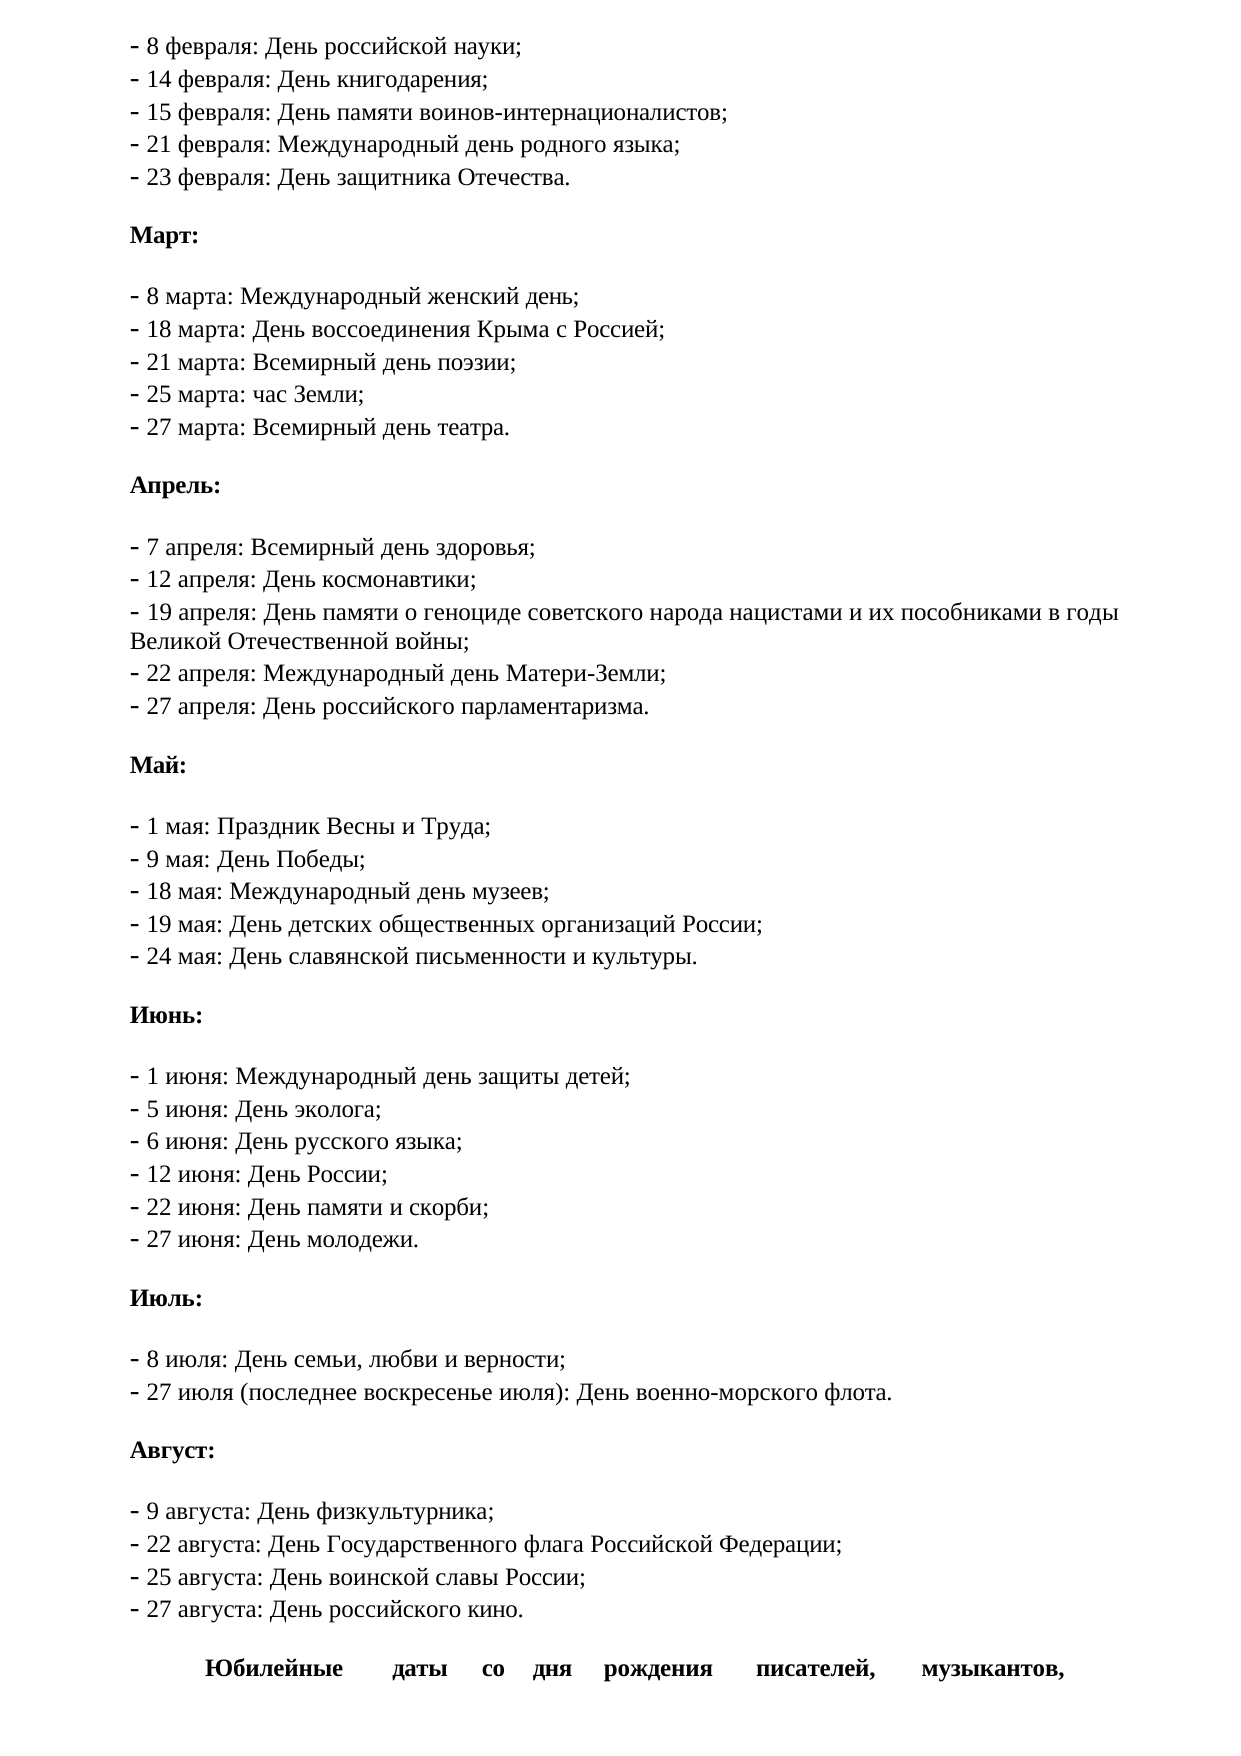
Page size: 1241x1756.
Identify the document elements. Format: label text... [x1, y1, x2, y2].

list 18 мая: Международный день музеев; [129, 873, 1165, 906]
list 27 августа: День российского кино. [129, 1591, 1165, 1624]
list 18 марта: День воссоединения Крыма с Россией; [129, 311, 1165, 344]
subtitle Март: [129, 221, 1165, 249]
list 12 апреля: День космонавтики; [129, 562, 1165, 594]
list 19 апреля: День памяти о геноциде советского народа нацистами и их пособниками в годы Великой Отечественной войны; [129, 594, 1140, 655]
subtitle Август: [129, 1436, 1165, 1464]
list 21 марта: Всемирный день поэзии; [129, 344, 1165, 377]
list 27 июня: День молодежи. [129, 1222, 1165, 1254]
list 25 марта: час Земли; [129, 377, 1165, 409]
list 9 августа: День физкультурника; [129, 1493, 1165, 1526]
subtitle Июль: [129, 1284, 1165, 1312]
list 21 февраля: Международный день родного языка; [129, 126, 1165, 159]
subtitle Апрель: [129, 471, 1165, 499]
list 8 июля: День семьи, любви и верности; [129, 1341, 1165, 1374]
list 27 марта: Всемирный день театра. [129, 409, 1165, 442]
subtitle Май: [129, 751, 1165, 779]
list 14 февраля: День книгодарения; [129, 61, 1165, 94]
list 19 мая: День детских общественных организаций России; [129, 906, 1165, 938]
list 24 мая: День славянской письменности и культуры. [129, 938, 1165, 971]
list 22 августа: День Государственного флага Российской Федерации; [129, 1526, 1165, 1559]
list 9 мая: День Победы; [129, 841, 1165, 873]
list 22 июня: День памяти и скорби; [129, 1189, 1165, 1222]
list 1 июня: Международный день защиты детей; [129, 1058, 1165, 1091]
subtitle Июнь: [129, 1001, 1165, 1029]
list 23 февраля: День защитника Отечества. [129, 159, 1165, 192]
list 27 апреля: День российского парламентаризма. [129, 688, 1165, 721]
list 22 апреля: Международный день Матери-Земли; [129, 655, 1165, 688]
subtitle Юбилейные даты со дня рождения писателей, музыкантов, [205, 1653, 1165, 1682]
list 8 марта: Международный женский день; [129, 278, 1165, 311]
list 5 июня: День эколога; [129, 1091, 1165, 1123]
list 6 июня: День русского языка; [129, 1123, 1165, 1156]
list 8 февраля: День российской науки; [129, 28, 1165, 61]
list 12 июня: День России; [129, 1156, 1165, 1189]
list 27 июля (последнее воскресенье июля): День военно-морского флота. [129, 1374, 1165, 1407]
list 25 августа: День воинской славы России; [129, 1559, 1165, 1591]
list 7 апреля: Всемирный день здоровья; [129, 529, 1165, 562]
list 15 февраля: День памяти воинов-интернационалистов; [129, 94, 1165, 126]
list 1 мая: Праздник Весны и Труда; [129, 808, 1165, 841]
